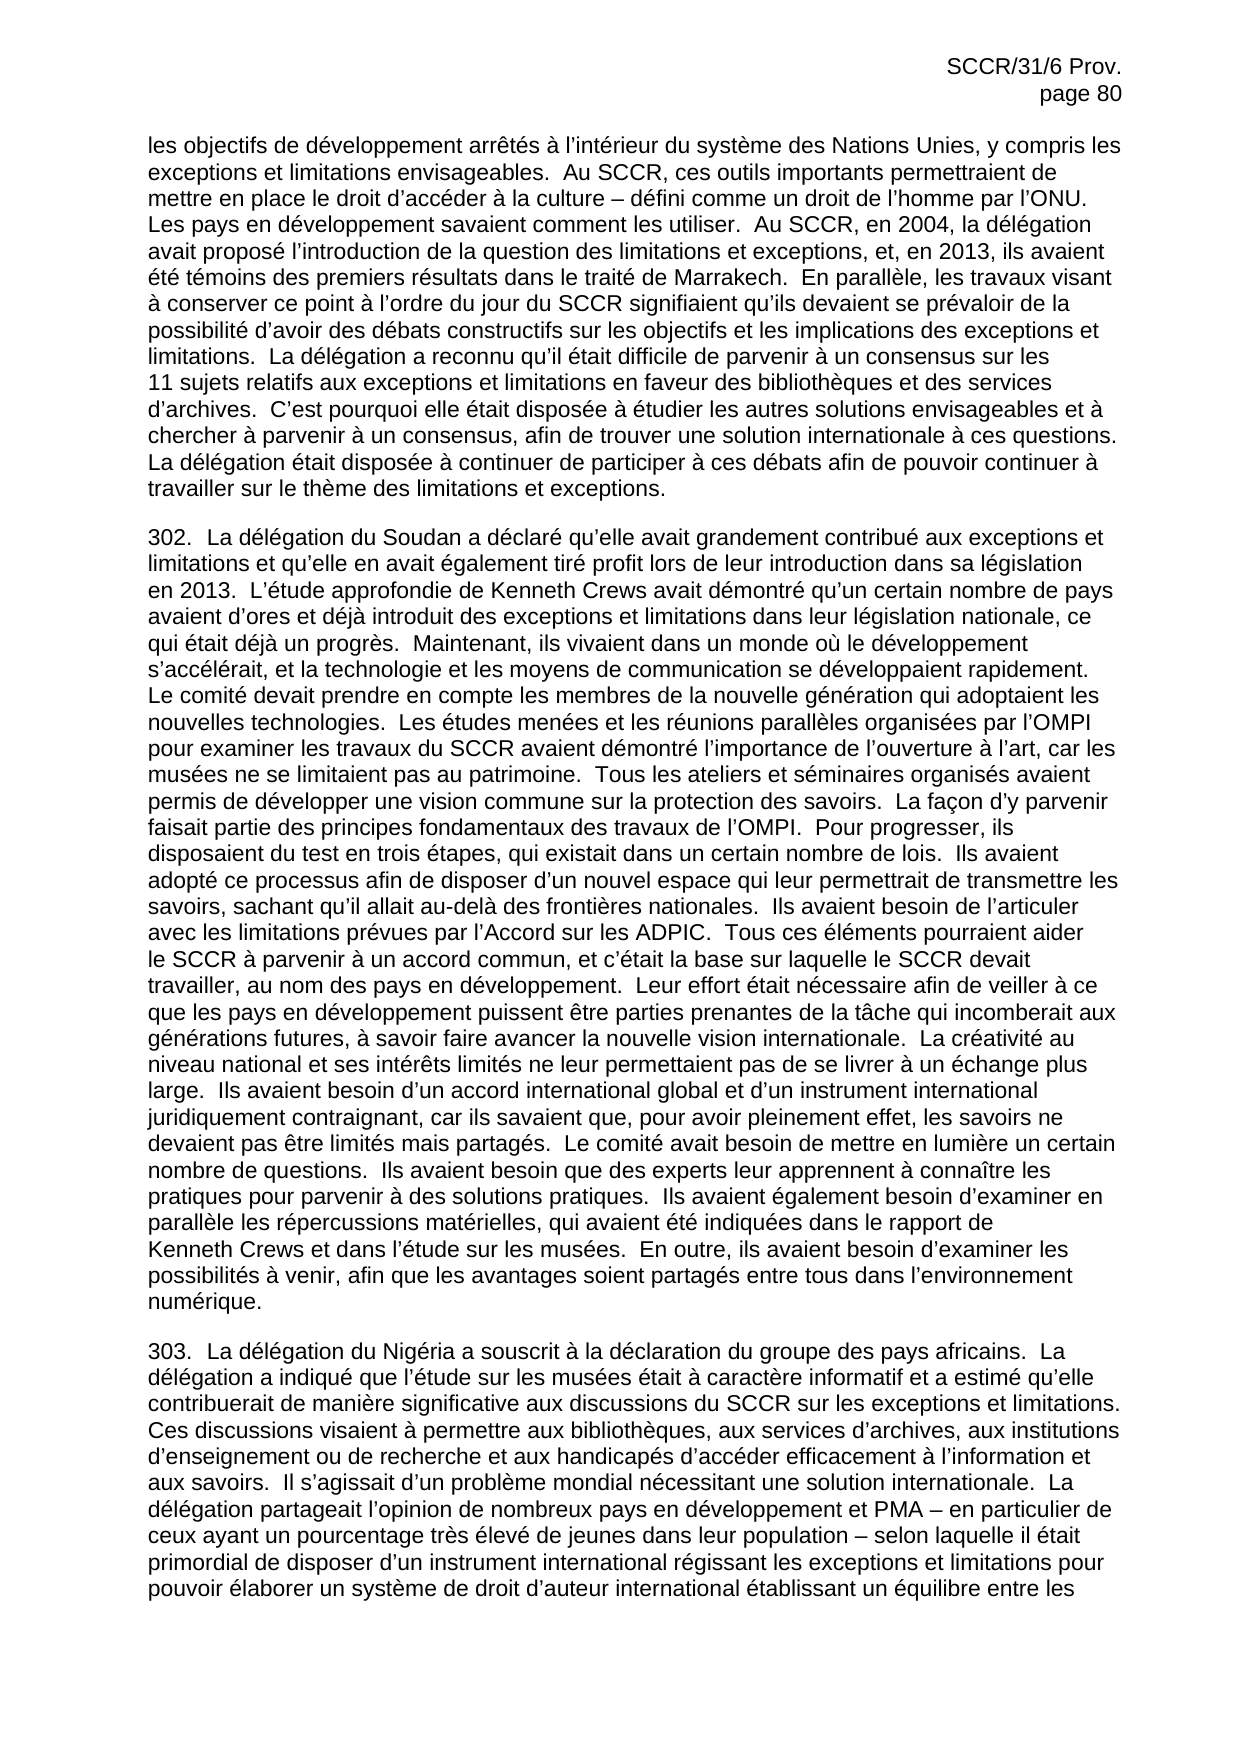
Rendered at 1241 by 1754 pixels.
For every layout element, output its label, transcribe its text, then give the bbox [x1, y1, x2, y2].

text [148, 132, 1122, 501]
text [148, 1338, 1122, 1601]
text La délégation du Soudan a déclaré qu’elle avait grandement contribué aux exceptions et limitations et qu’elle en avait également tiré profit lors de leur introduction dans sa législation en 2013. L’étude approfondie de Kenneth Crews avait démontré qu’un certain nombre de pays avaient d’ores et déjà introduit des exceptions et limitations dans leur législation nationale, ce qui était déjà un progrès. Maintenant, ils vivaient dans un monde où le développement s’accélérait, et la technologie et les moyens de communication se développaient rapidement. Le comité devait prendre en compte les membres de la nouvelle génération qui adoptaient les nouvelles technologies. Les études menées et les réunions parallèles organisées par l’OMPI pour examiner les travaux du SCCR avaient démontré l’importance de l’ouverture à l’art, car les musées ne se limitaient pas au patrimoine. Tous les ateliers et séminaires organisés avaient permis de développer une vision commune sur la protection des savoirs. La façon d’y parvenir faisait partie des principes fondamentaux des travaux de l’OMPI. Pour progresser, ils disposaient du test en trois étapes, qui existait dans un certain nombre de lois. Ils avaient adopté ce processus afin de disposer d’un nouvel espace qui leur permettrait de transmettre les savoirs, sachant qu’il allait au-delà des frontières nationales. Ils avaient besoin de l’articuler avec les limitations prévues par l’Accord sur les ADPIC. Tous ces éléments pourraient aider le SCCR à parvenir à un accord commun, et c’était la base sur laquelle le SCCR devait travailler, au nom des pays en développement. Leur effort était nécessaire afin de veiller à ce que les pays en développement puissent être parties prenantes de la tâche qui incomberait aux générations futures, à savoir faire avancer la nouvelle vision internationale. La créativité au niveau national et ses intérêts limités ne leur permettaient pas de se livrer à un échange plus large. Ils avaient besoin d’un accord international global et d’un instrument international juridiquement contraignant, car ils savaient que, pour avoir pleinement effet, les savoirs ne devaient pas être limités mais partagés. Le comité avait besoin de mettre en lumière un certain nombre de questions. Ils avaient besoin que des experts leur apprennent à connaître les pratiques pour parvenir à des solutions pratiques. Ils avaient également besoin d’examiner en parallèle les répercussions matérielles, qui avaient été indiquées dans le rapport de Kenneth Crews et dans l’étude sur les musées. En outre, ils avaient besoin d’examiner les possibilités à venir, afin que les avantages soient partagés entre tous dans l’environnement numérique. [148, 524, 1122, 1315]
